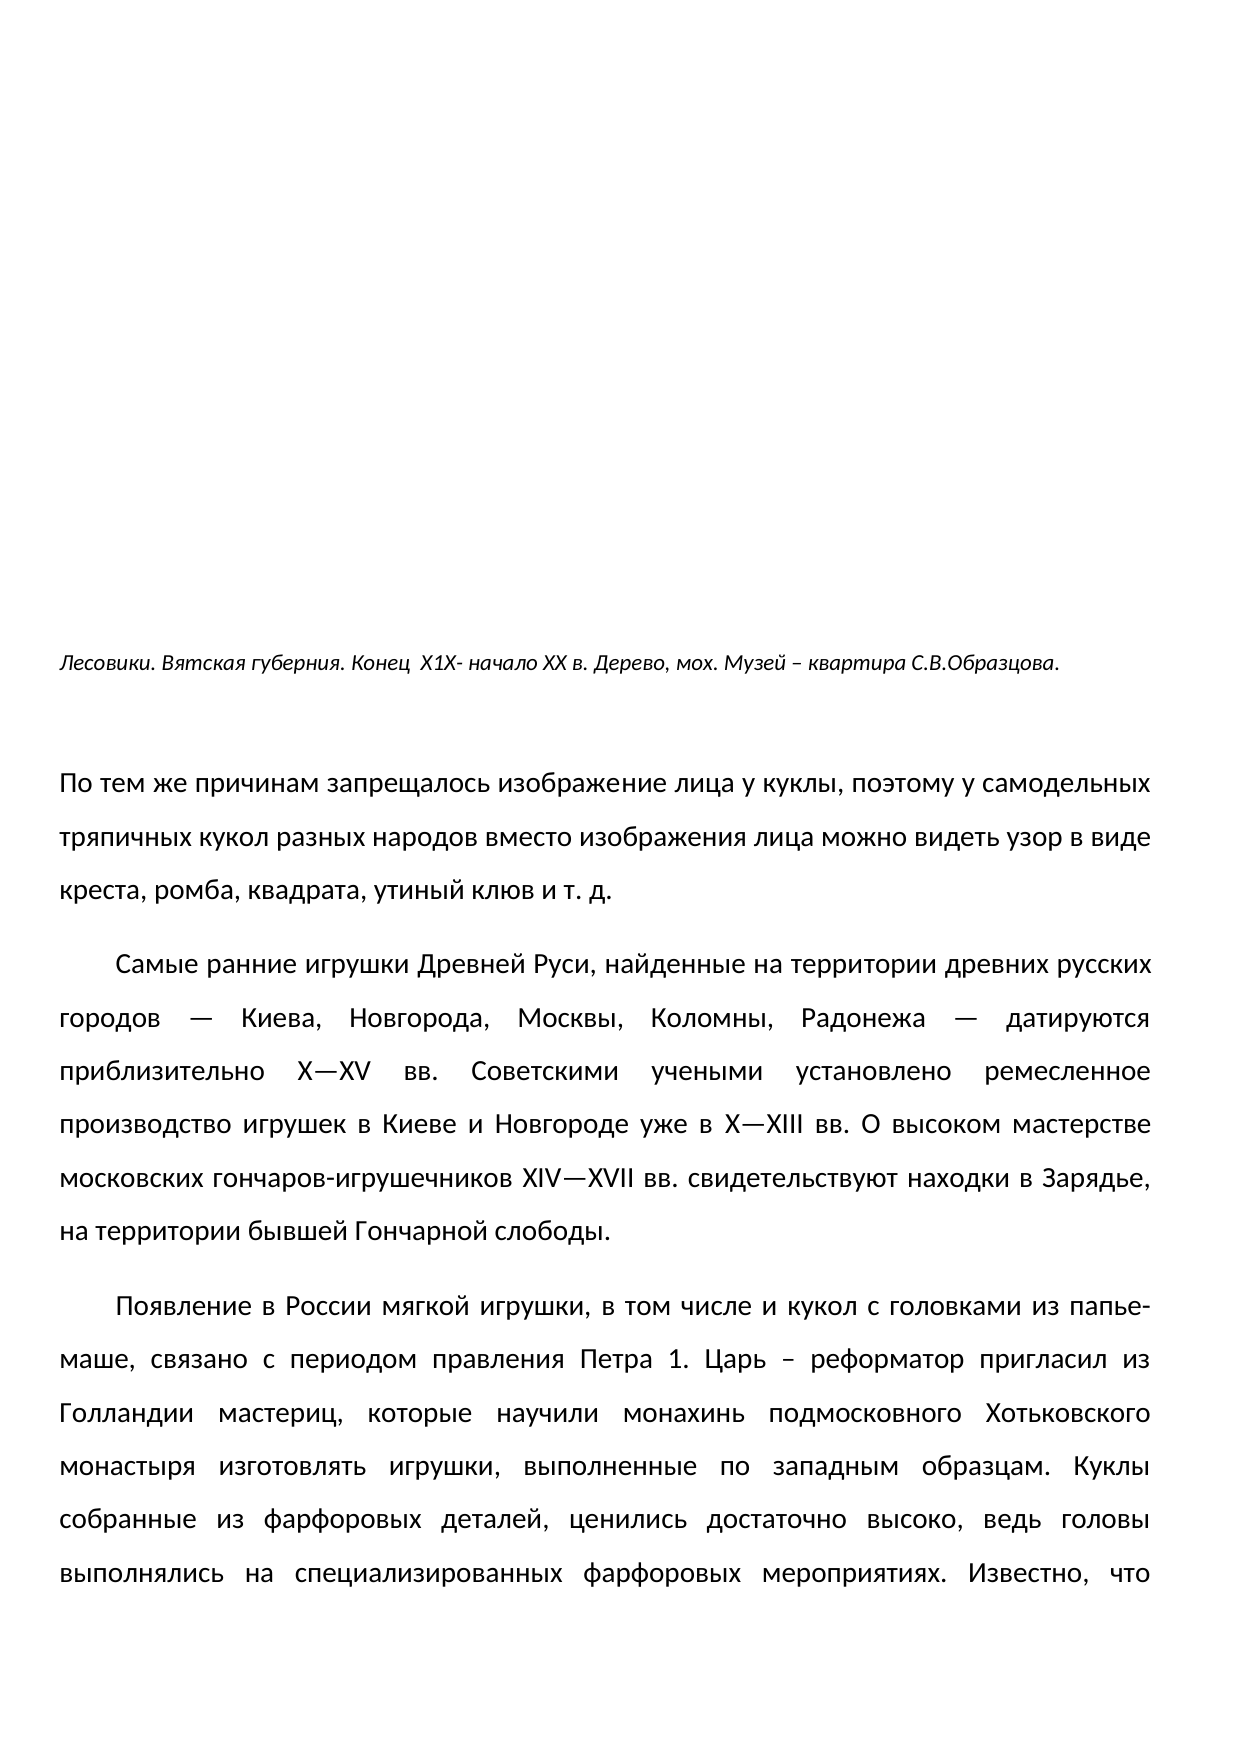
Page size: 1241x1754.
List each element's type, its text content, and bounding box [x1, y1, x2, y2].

text Самые ранние игрушки Древней Руси, найденные на территории древних русских городов — Киева, Новгорода, Москвы, Коломны, Радонежа — датируются приблизительно X—XV вв. Советскими учеными установлено ремесленное производство игрушек в Киеве и Новгороде уже в X—XIII вв. О высоком мастерстве московских гончаров-игрушечников XIV—XVII вв. свидетельствуют находки в Зарядье, на территории бывшей Гончарной слободы. [59, 945, 1152, 1248]
text Лесовики. Вятская губерния. Конец Х1Х- начало ХХ в. Дерево, мох. Музей – квартира С.В.Образцова. [59, 648, 1152, 676]
text По тем же причинам запрещалось изображение лица у куклы, поэтому у самодельных тряпичных кукол разных народов вместо изображения лица можно видеть узор в виде креста, ромба, квадрата, утиный клюв и т. д. [59, 764, 1152, 907]
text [59, 1287, 1152, 1589]
